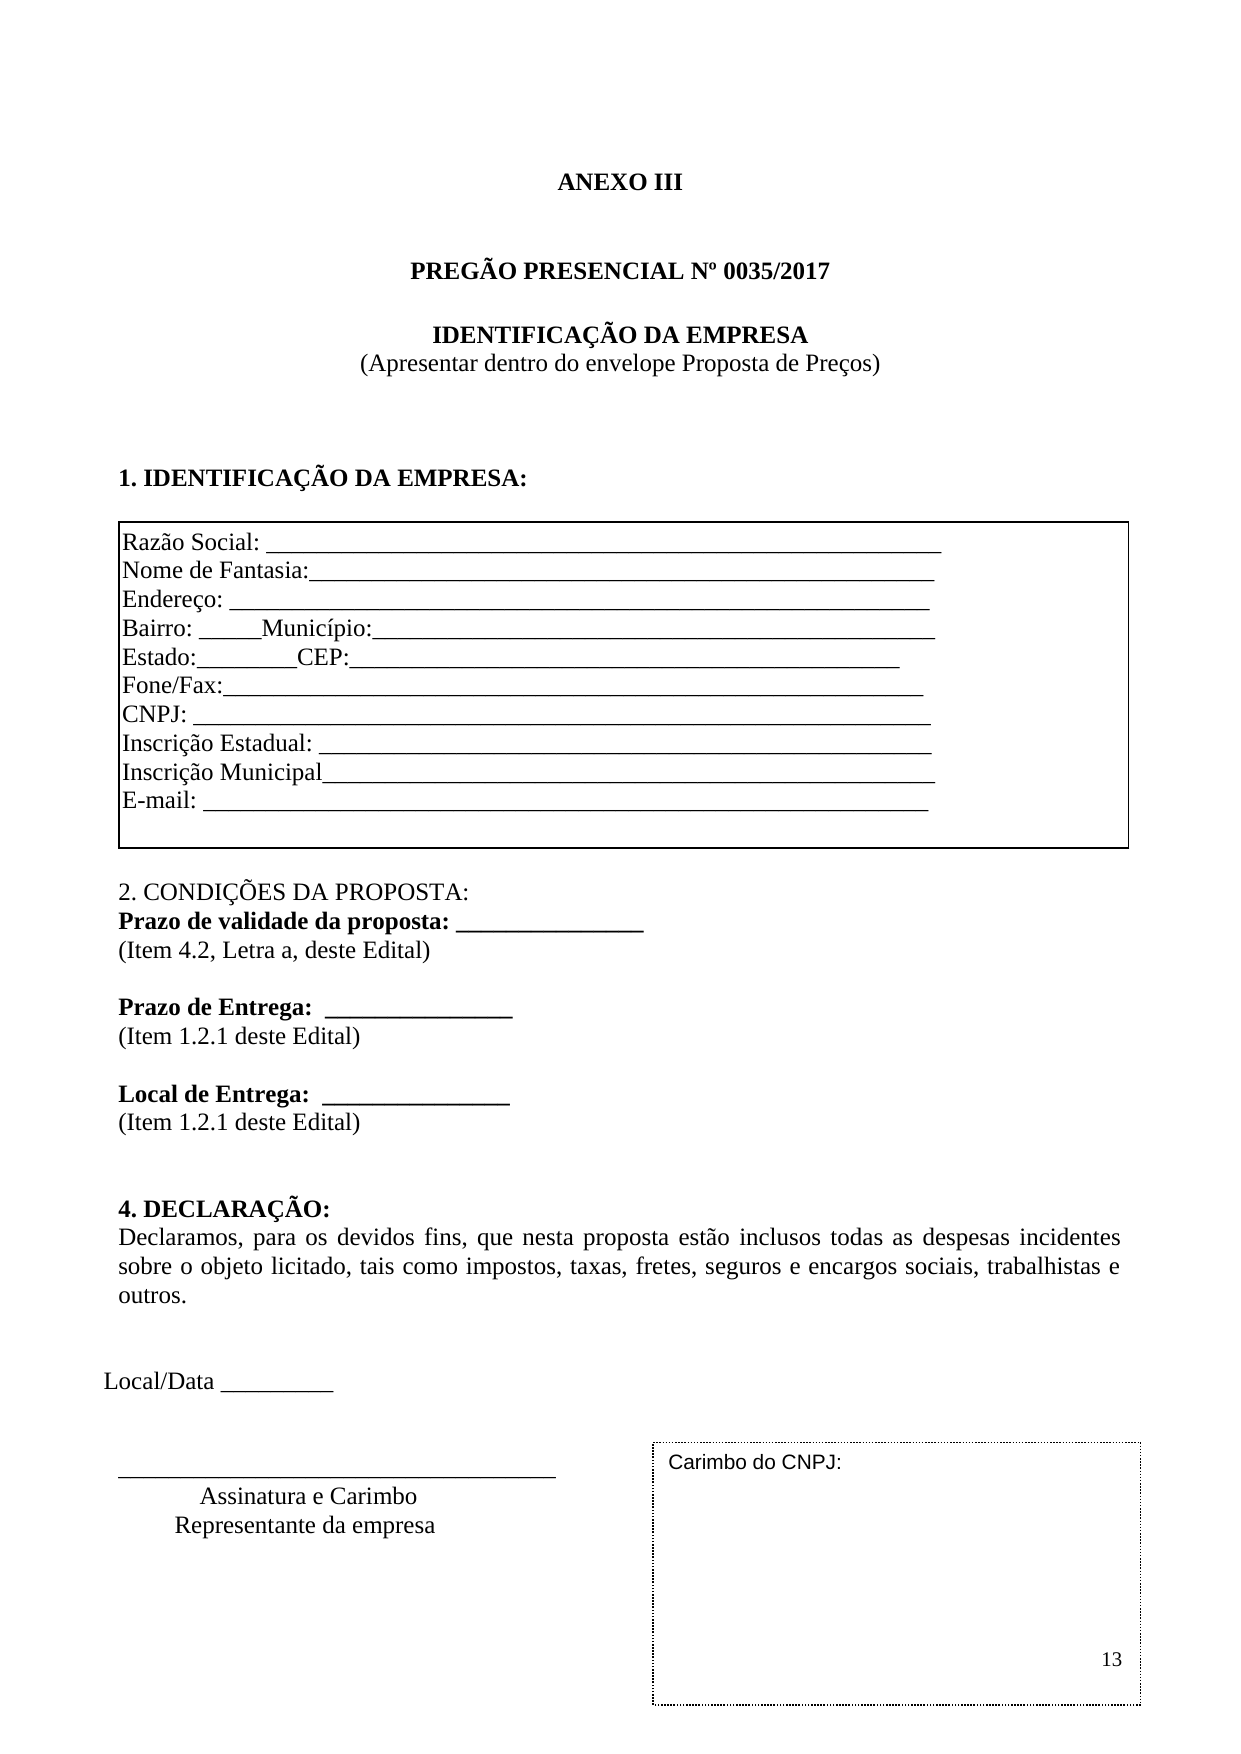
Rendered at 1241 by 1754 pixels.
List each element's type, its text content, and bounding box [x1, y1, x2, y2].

text Razão Social: ______________________________________________________ [120, 525, 1128, 556]
text 1. IDENTIFICAÇÃO DA EMPRESA: [118, 463, 1122, 492]
subtitle ANEXO III [118, 167, 1122, 196]
text Declaramos, para os devidos fins, que nesta proposta estão inclusos todas as despesas incidentes sobre o objeto licitado, tais como impostos, taxas, fretes, seguros e encargos sociais, trabalhistas e outros. [118, 1222, 1122, 1309]
text E-mail: __________________________________________________________ [122, 786, 1126, 814]
text Prazo de validade da proposta: _______________ [118, 906, 1122, 935]
text Representante da empresa [118, 1510, 653, 1539]
subtitle PREGÃO PRESENCIAL Nº 0035/2017 [118, 256, 1122, 285]
text 4. DECLARAÇÃO: [118, 1194, 1122, 1222]
text Assinatura e Carimbo [118, 1481, 653, 1510]
text Nome de Fantasia:__________________________________________________ [122, 556, 1126, 584]
text ___________________________________ [118, 1452, 653, 1481]
text (Apresentar dentro do envelope Proposta de Preços) [118, 348, 1122, 377]
text IDENTIFICAÇÃO DA EMPRESA [118, 320, 1122, 348]
text Inscrição Municipal_________________________________________________ [122, 757, 1126, 786]
text Prazo de Entrega: _______________ [118, 992, 1122, 1021]
text 2. CONDIÇÕES DA PROPOSTA: [118, 877, 1122, 906]
text Estado:________CEP:____________________________________________ Fone/Fax:________________________________________________________ [122, 642, 1126, 699]
text Inscrição Estadual: _________________________________________________ [122, 728, 1126, 757]
text Local de Entrega: _______________ [118, 1079, 1122, 1107]
text Bairro: _____Município:_____________________________________________ [122, 613, 1126, 642]
text Endereço: ________________________________________________________ [122, 584, 1126, 613]
text (Item 1.2.1 deste Edital) [118, 1107, 1122, 1136]
text Local/Data _________ [103, 1366, 1122, 1395]
text (Item 4.2, Letra a, deste Edital) [118, 935, 1122, 964]
text CNPJ: ___________________________________________________________ [122, 699, 1126, 728]
text (Item 1.2.1 deste Edital) [118, 1021, 1122, 1050]
